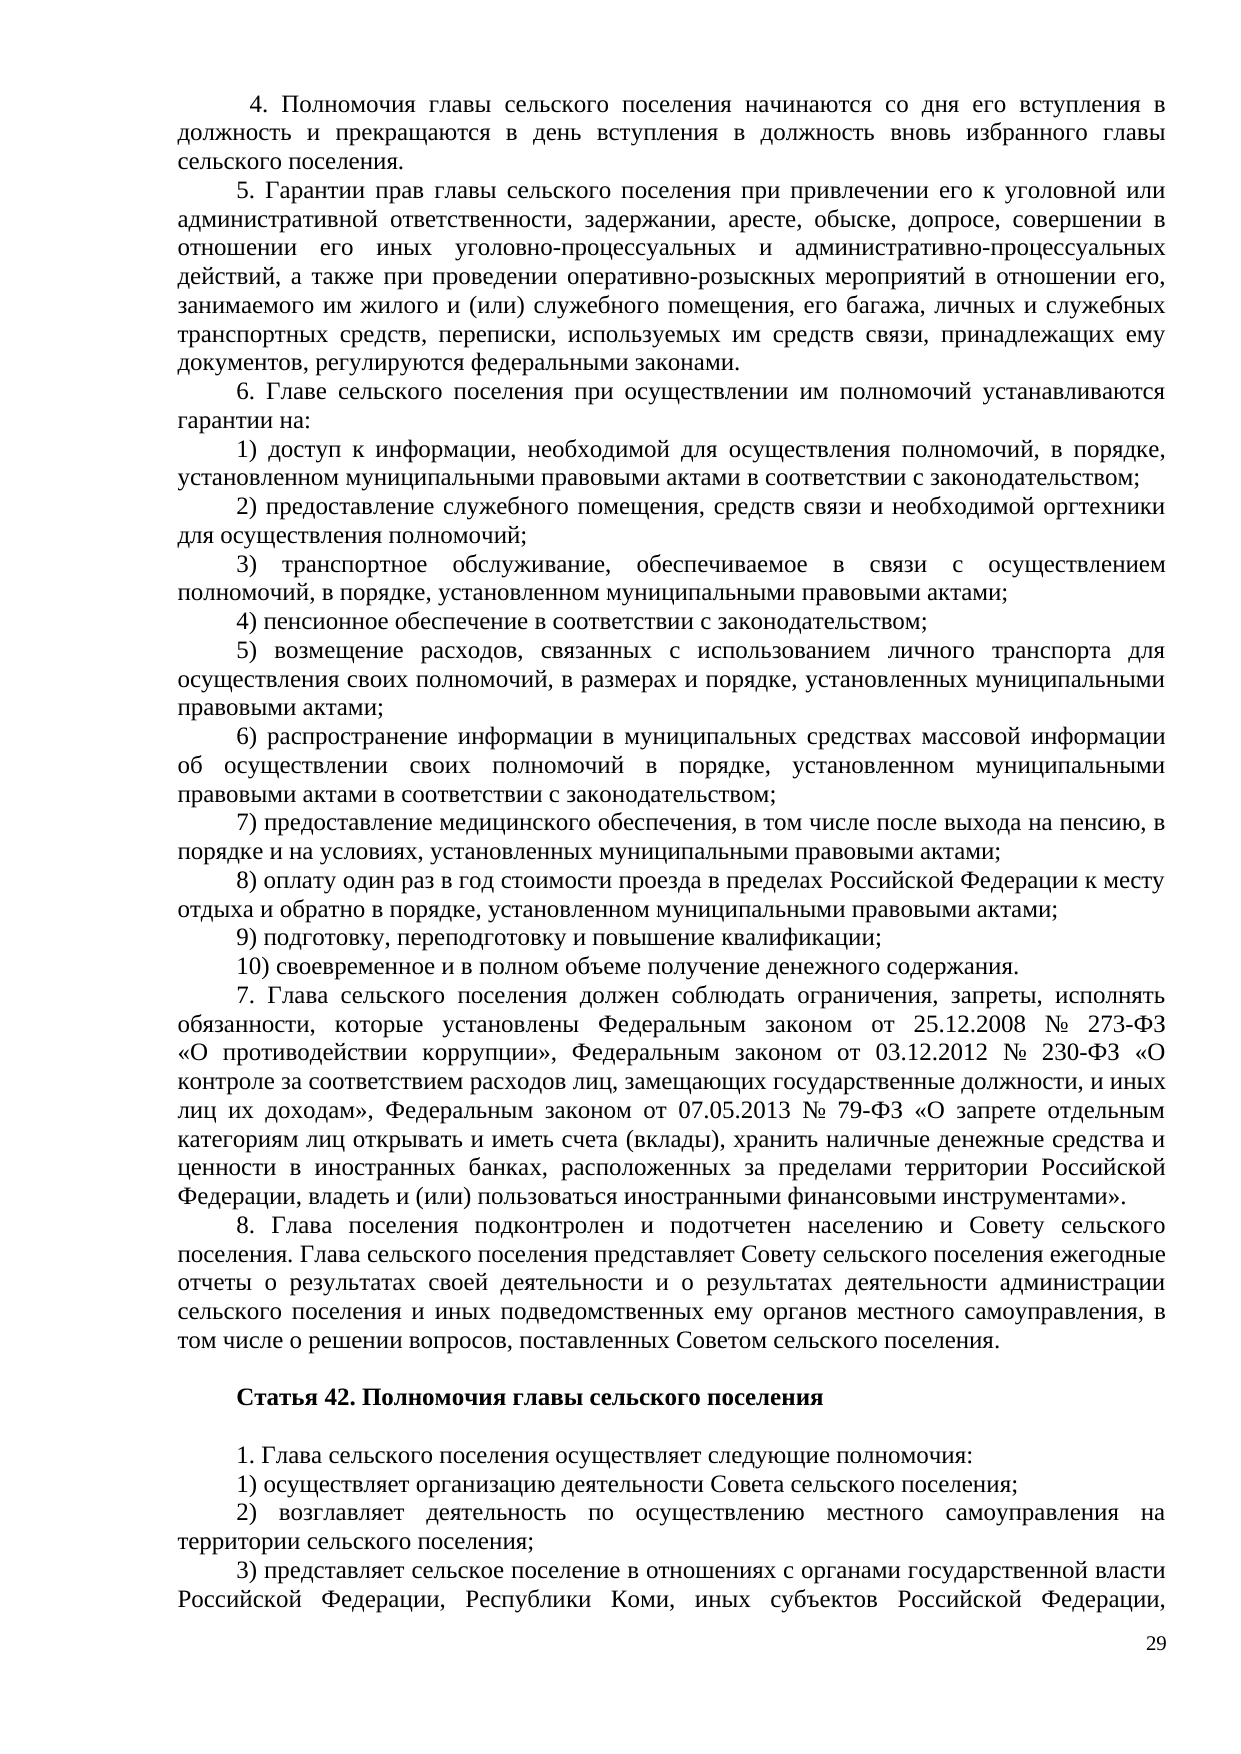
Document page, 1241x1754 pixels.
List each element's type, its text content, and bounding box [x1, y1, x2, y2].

text 5) возмещение расходов, связанных с использованием личного транспорта для осуществления своих полномочий, в размерах и порядке, установленных муниципальными правовыми актами; [177, 635, 1166, 721]
text 4) пенсионное обеспечение в соответствии с законодательством; [177, 606, 1166, 635]
text 2) предоставление служебного помещения, средств связи и необходимой оргтехники для осуществления полномочий; [177, 491, 1166, 549]
text 6) распространение информации в муниципальных средствах массовой информации об осуществлении своих полномочий в порядке, установленном муниципальными правовыми актами в соответствии с законодательством; [177, 721, 1166, 807]
text 8) оплату один раз в год стоимости проезда в пределах Российской Федерации к месту отдыха и обратно в порядке, установленном муниципальными правовыми актами; [177, 865, 1166, 922]
text 1) осуществляет организацию деятельности Совета сельского поселения; [177, 1469, 1166, 1497]
text 10) своевременное и в полном объеме получение денежного содержания. [177, 951, 1166, 980]
text 1. Глава сельского поселения осуществляет следующие полномочия: [177, 1440, 1166, 1469]
text 7. Глава сельского поселения должен соблюдать ограничения, запреты, исполнять обязанности, которые установлены Федеральным законом от 25.12.2008 № 273-ФЗ «О противодействии коррупции», Федеральным законом от 03.12.2012 № 230-ФЗ «О контроле за соответствием расходов лиц, замещающих государственные должности, и иных лиц их доходам», Федеральным законом от 07.05.2013 № 79-ФЗ «О запрете отдельным категориям лиц открывать и иметь счета (вклады), хранить наличные денежные средства и ценности в иностранных банках, расположенных за пределами территории Российской Федерации, владеть и (или) пользоваться иностранными финансовыми инструментами». [177, 980, 1166, 1210]
text 1) доступ к информации, необходимой для осуществления полномочий, в порядке, установленном муниципальными правовыми актами в соответствии с законодательством; [177, 434, 1166, 491]
text 8. Глава поселения подконтролен и подотчетен населению и Совету сельского поселения. Глава сельского поселения представляет Совету сельского поселения ежегодные отчеты о результатах своей деятельности и о результатах деятельности администрации сельского поселения и иных подведомственных ему органов местного самоуправления, в том числе о решении вопросов, поставленных Советом сельского поселения. [177, 1210, 1166, 1354]
text 3) транспортное обслуживание, обеспечиваемое в связи с осуществлением полномочий, в порядке, установленном муниципальными правовыми актами; [177, 549, 1166, 606]
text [177, 1555, 1166, 1612]
text 7) предоставление медицинского обеспечения, в том числе после выхода на пенсию, в порядке и на условиях, установленных муниципальными правовыми актами; [177, 807, 1166, 865]
text 5. Гарантии прав главы сельского поселения при привлечении его к уголовной или административной ответственности, задержании, аресте, обыске, допросе, совершении в отношении его иных уголовно-процессуальных и административно-процессуальных действий, а также при проведении оперативно-розыскных мероприятий в отношении его, занимаемого им жилого и (или) служебного помещения, его багажа, личных и служебных транспортных средств, переписки, используемых им средств связи, принадлежащих ему документов, регулируются федеральными законами. [177, 175, 1166, 376]
text 4. Полномочия главы сельского поселения начинаются со дня его вступления в должность и прекращаются в день вступления в должность вновь избранного главы сельского поселения. [177, 89, 1166, 175]
text 9) подготовку, переподготовку и повышение квалификации; [177, 922, 1166, 951]
text 2) возглавляет деятельность по осуществлению местного самоуправления на территории сельского поселения; [177, 1497, 1166, 1555]
text 6. Главе сельского поселения при осуществлении им полномочий устанавливаются гарантии на: [177, 376, 1166, 434]
subtitle Статья 42. Полномочия главы сельского поселения [177, 1382, 1166, 1411]
